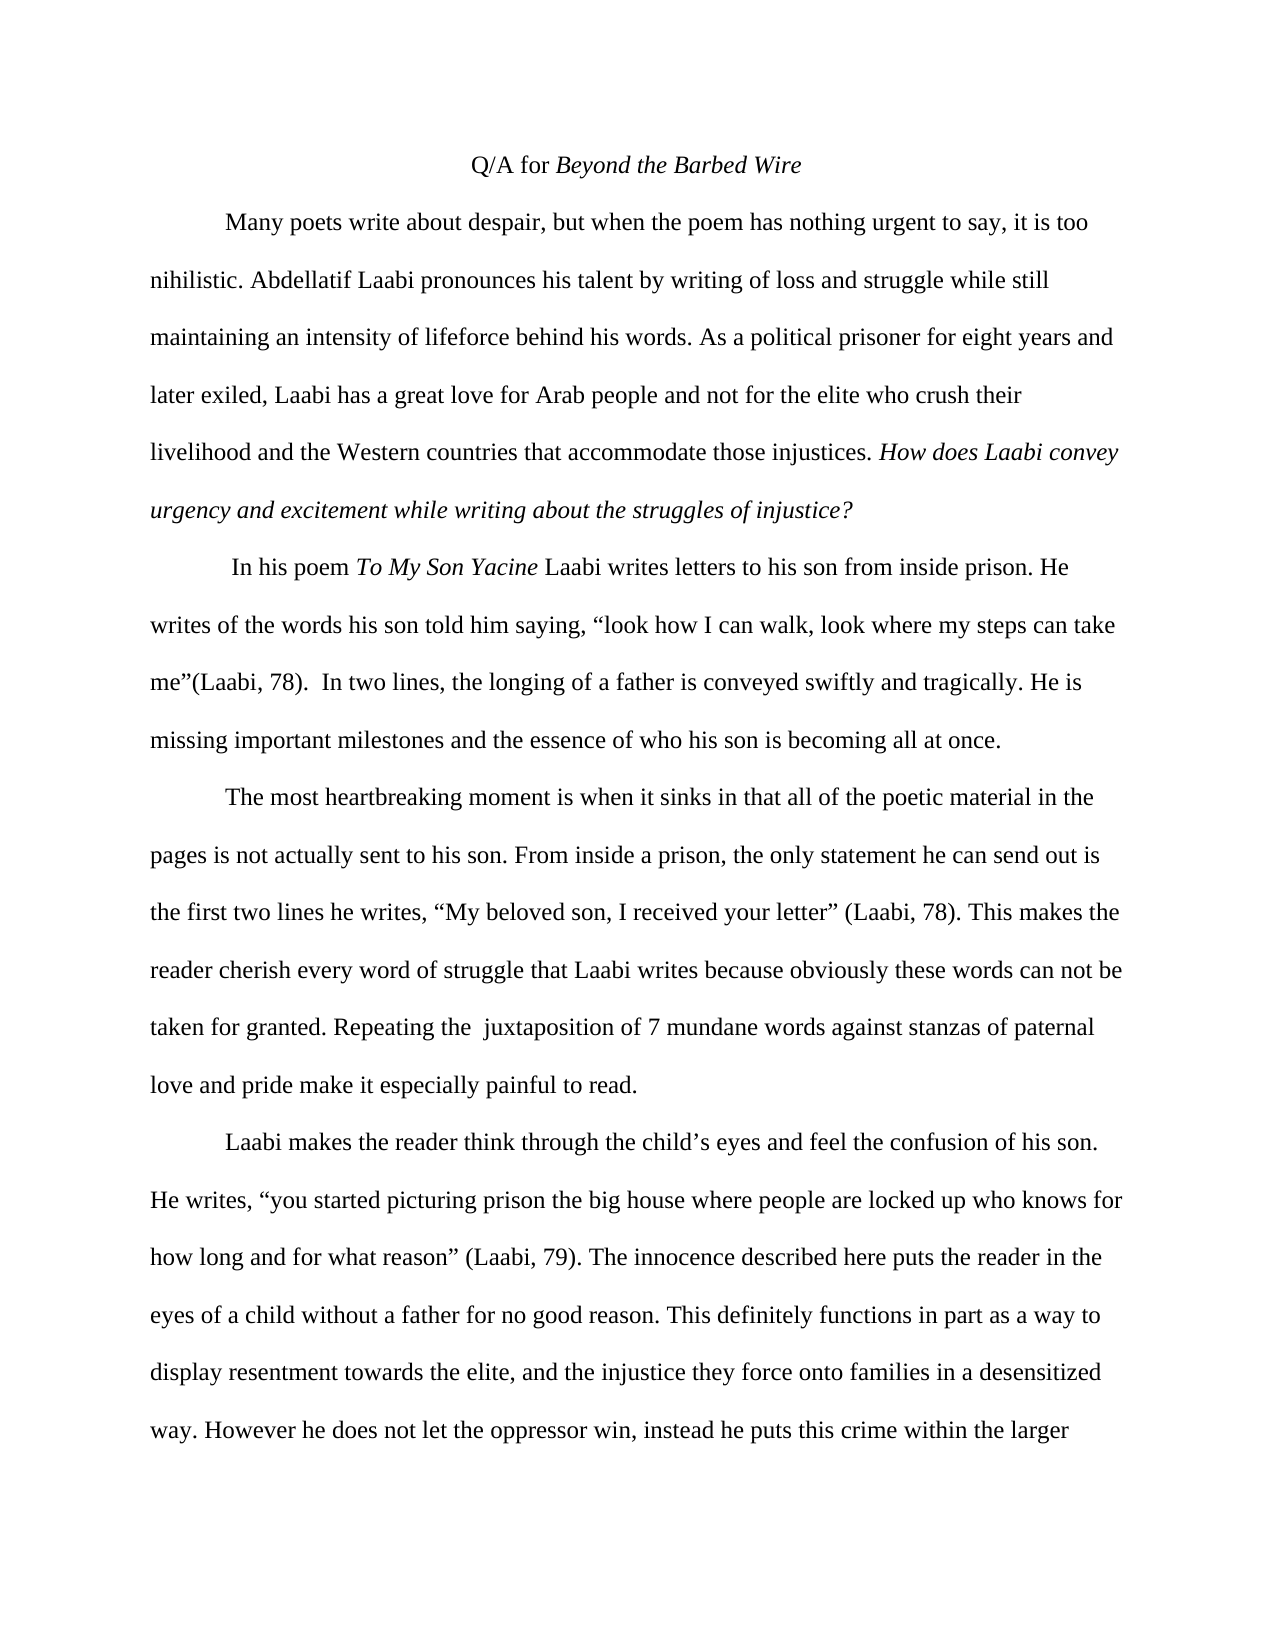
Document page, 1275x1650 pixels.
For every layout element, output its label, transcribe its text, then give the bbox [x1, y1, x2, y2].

text Many poets write about despair, but when the poem has nothing urgent to say, it is too nihilistic. Abdellatif Laabi pronounces his talent by writing of loss and struggle while still maintaining an intensity of lifeforce behind his words. As a political prisoner for eight years and later exiled, Laabi has a great love for Arab people and not for the elite who crush their livelihood and the Western countries that accommodate those injustices. How does Laabi convey urgency and excitement while writing about the struggles of injustice? [150, 207, 1125, 524]
text Q/A for Beyond the Barbed Wire [150, 150, 1125, 179]
text The most heartbreaking moment is when it sinks in that all of the poetic material in the pages is not actually sent to his son. From inside a prison, the only statement he can send out is the first two lines he writes, “My beloved son, I received your letter” (Laabi, 78). This makes the reader cherish every word of struggle that Laabi writes because obviously these words can not be taken for granted. Repeating the juxtaposition of 7 mundane words against stanzas of paternal love and pride make it especially painful to read. [150, 782, 1125, 1099]
text In his poem To My Son Yacine Laabi writes letters to his son from inside prison. He writes of the words his son told him saying, “look how I can walk, look where my steps can take me”(Laabi, 78). In two lines, the longing of a father is conveyed swiftly and tragically. He is missing important milestones and the essence of who his son is becoming all at once. [150, 552, 1125, 754]
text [150, 1127, 1125, 1444]
